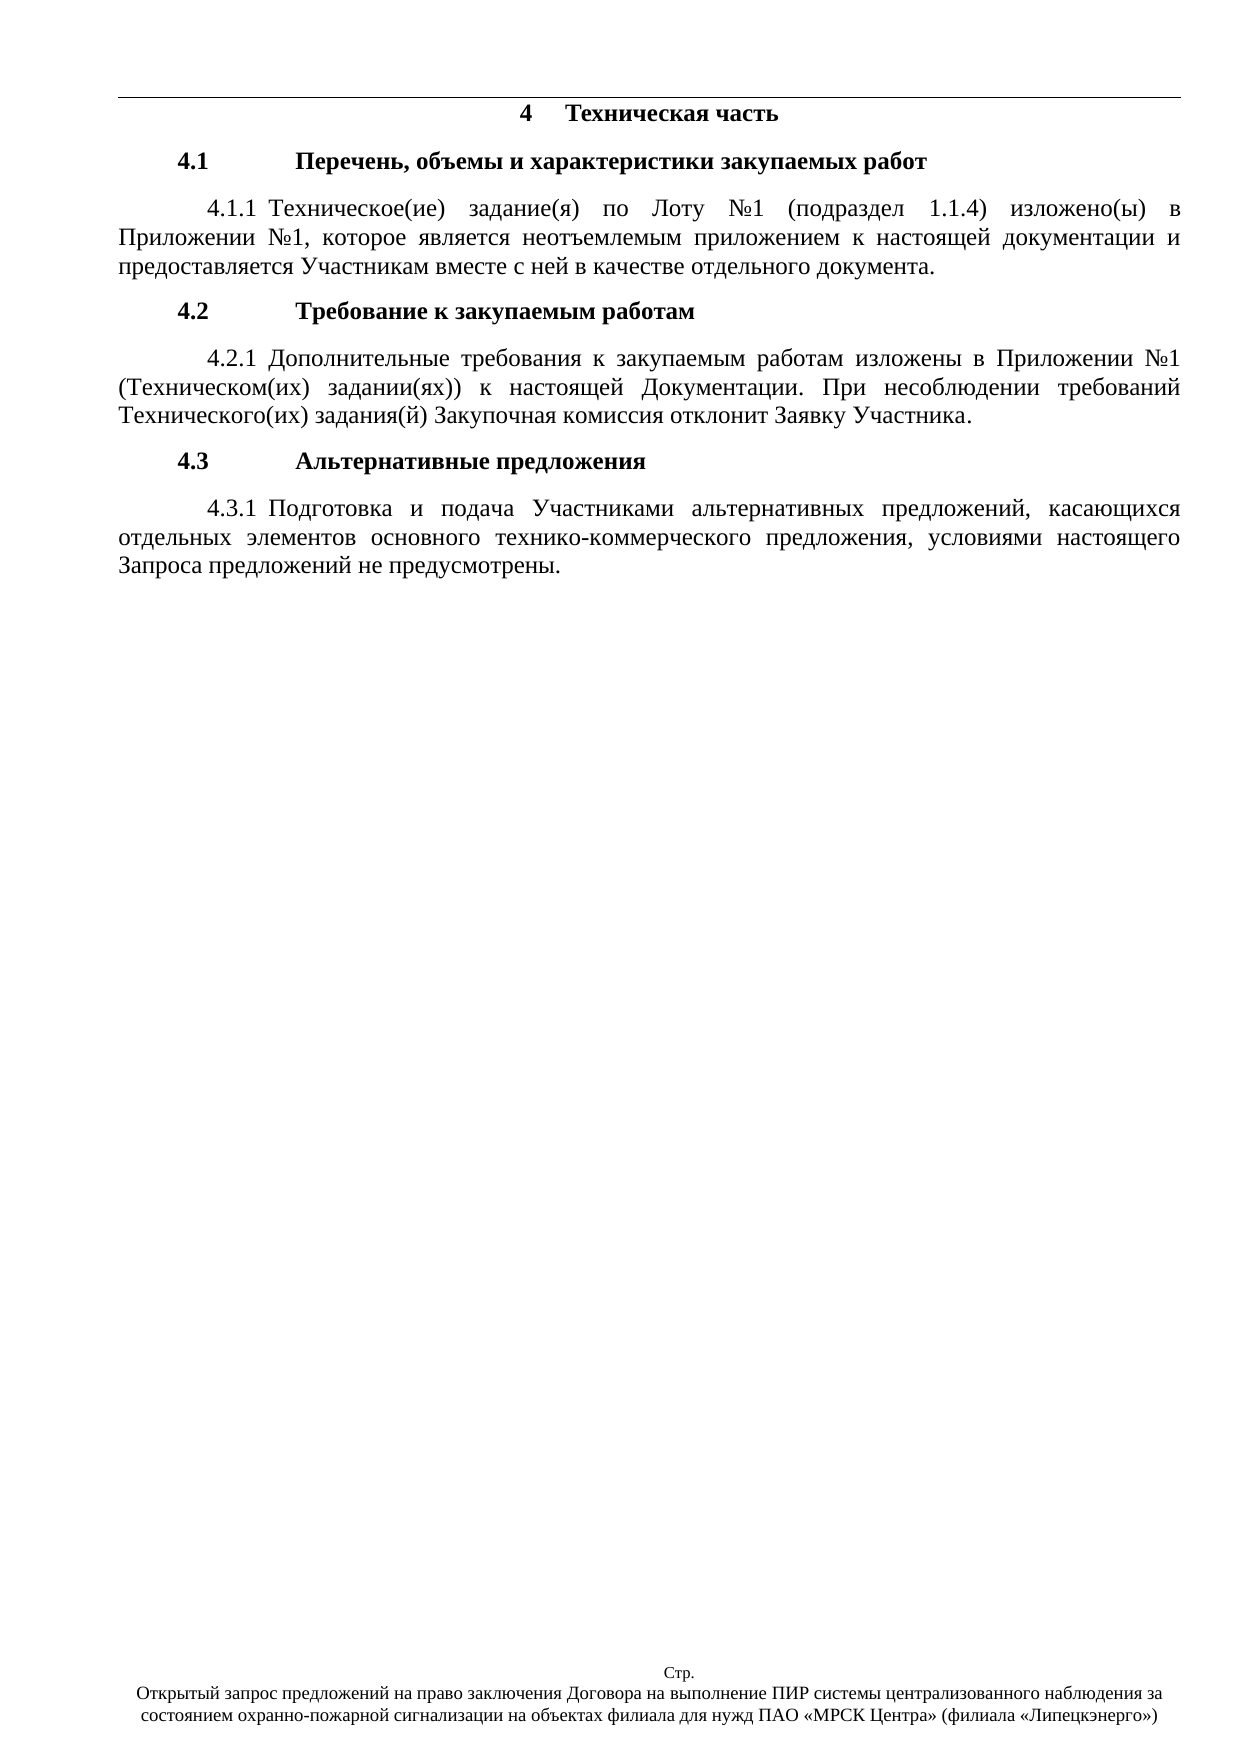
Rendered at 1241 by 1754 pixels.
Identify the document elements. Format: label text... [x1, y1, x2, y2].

subtitle Подготовка и подача Участниками альтернативных предложений, касающихся отдельных элементов основного технико-коммерческого предложения, условиями настоящего Запроса предложений не предусмотрены. [118, 493, 1181, 579]
subtitle Альтернативные предложения [177, 446, 1181, 475]
subtitle Техническое(ие) задание(я) по Лоту №1 (подраздел 1.1.4) изложено(ы) в Приложении №1, которое является неотъемлемым приложением к настоящей документации и предоставляется Участникам вместе с ней в качестве отдельного документа. [118, 193, 1181, 279]
subtitle Техническая часть [117, 98, 1181, 127]
subtitle Перечень, объемы и характеристики закупаемых работ [177, 146, 1181, 175]
subtitle Дополнительные требования к закупаемым работам изложены в Приложении №1 (Техническом(их) задании(ях)) к настоящей Документации. При несоблюдении требований Технического(их) задания(й) Закупочная комиссия отклонит Заявку Участника. [118, 343, 1181, 429]
subtitle Требование к закупаемым работам [177, 296, 1181, 325]
